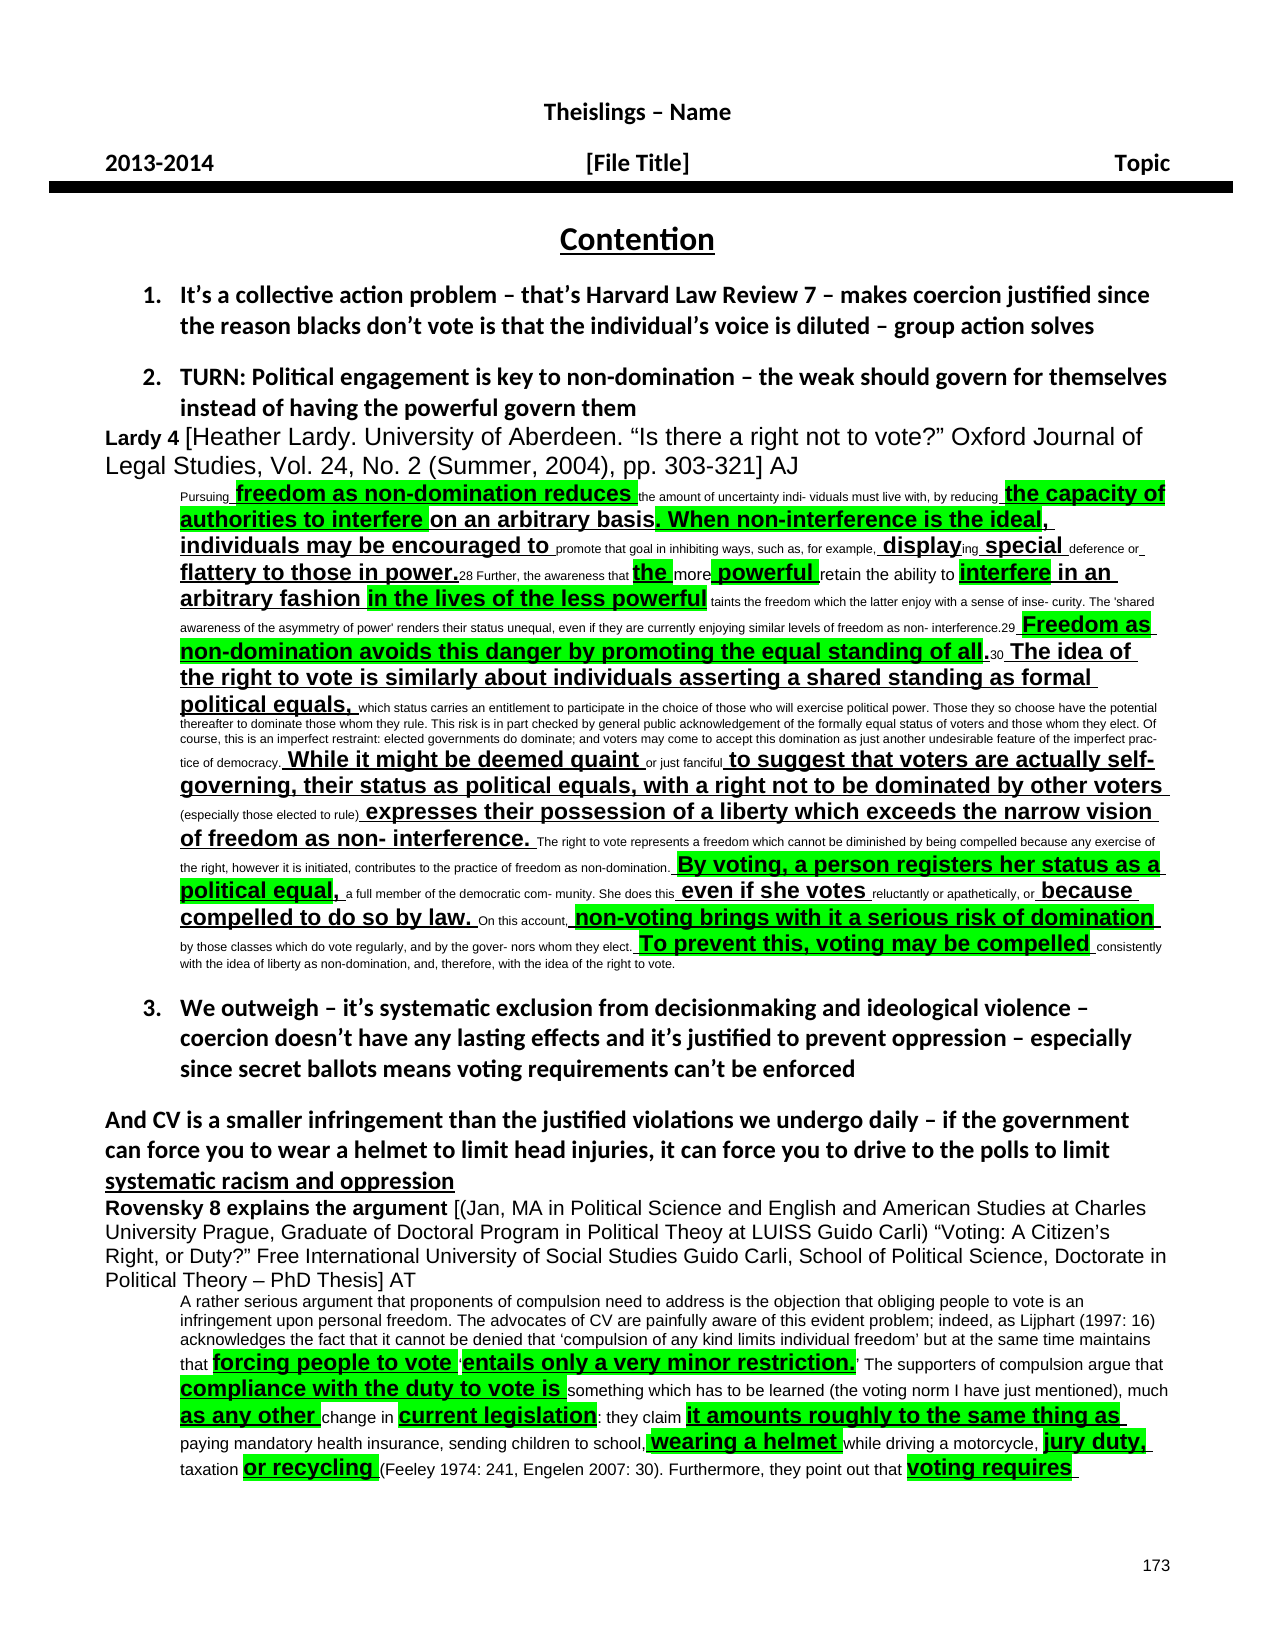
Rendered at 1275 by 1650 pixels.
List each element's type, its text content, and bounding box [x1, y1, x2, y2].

text Rovensky 8 explains the argument [(Jan, MA in Political Science and English and American Studies at Charles University Prague, Graduate of Doctoral Program in Political Theoy at LUISS Guido Carli) “Voting: A Citizen’s Right, or Duty?” Free International University of Social Studies Guido Carli, School of Political Science, Doctorate in Political Theory – PhD Thesis] AT [105, 1196, 1170, 1291]
text Pursuing freedom as non-domination reduces the amount of uncertainty indi- viduals must live with, by reducing the capacity of authorities to interfere on an arbitrary basis. When non-interference is the ideal, individuals may be encouraged to promote that goal in inhibiting ways, such as, for example, displaying special deference or flattery to those in power.28 Further, the awareness that the more powerful retain the ability to interfere in an arbitrary fashion in the lives of the less powerful taints the freedom which the latter enjoy with a sense of inse- curity. The 'shared awareness of the asymmetry of power' renders their status unequal, even if they are currently enjoying similar levels of freedom as non- interference.29 Freedom as non-domination avoids this danger by promoting the equal standing of all.30 The idea of the right to vote is similarly about individuals asserting a shared standing as formal political equals, which status carries an entitlement to participate in the choice of those who will exercise political power. Those they so choose have the potential thereafter to dominate those whom they rule. This risk is in part checked by general public acknowledgement of the formally equal status of voters and those whom they elect. Of course, this is an imperfect restraint: elected governments do dominate; and voters may come to accept this domination as just another undesirable feature of the imperfect prac- tice of democracy. While it might be deemed quaint or just fanciful to suggest that voters are actually self-governing, their status as political equals, with a right not to be dominated by other voters (especially those elected to rule) expresses their possession of a liberty which exceeds the narrow vision of freedom as non- interference. The right to vote represents a freedom which cannot be diminished by being compelled because any exercise of the right, however it is initiated, contributes to the practice of freedom as non-domination. By voting, a person registers her status as a political equal, a full member of the democratic com- munity. She does this even if she votes reluctantly or apathetically, or because compelled to do so by law. On this account, non-voting brings with it a serious risk of domination by those classes which do vote regularly, and by the gover- nors whom they elect. To prevent this, voting may be compelled consistently with the idea of liberty as non-domination, and, therefore, with the idea of the right to vote. [180, 480, 1170, 795]
subtitle We outweigh – it’s systematic exclusion from decisionmaking and ideological violence – coercion doesn’t have any lasting effects and it’s justified to prevent oppression – especially since secret ballots means voting requirements can’t be enforced [142, 992, 1170, 1083]
subtitle Contention [105, 218, 1170, 258]
subtitle TURN: Political engagement is key to non-domination – the weak should govern for themselves instead of having the powerful govern them [142, 361, 1170, 422]
subtitle It’s a collective action problem – that’s Harvard Law Review 7 – makes coercion justified since the reason blacks don’t vote is that the individual’s voice is diluted – group action solves [142, 279, 1170, 340]
subtitle And CV is a smaller infringement than the justified violations we undergo daily – if the government can force you to wear a helmet to limit head injuries, it can force you to drive to the polls to limit systematic racism and oppression [105, 1104, 1170, 1196]
text Pursuing freedom as non-domination reduces the amount of uncertainty indi- viduals must live with, by reducing the capacity of authorities to interfere on an arbitrary basis. When non-interference is the ideal, individuals may be encouraged to promote that goal in inhibiting ways, such as, for example, displaying special deference or flattery to those in power.28 Further, the awareness that the more powerful retain the ability to interfere in an arbitrary fashion in the lives of the less powerful taints the freedom which the latter enjoy with a sense of inse- curity. The 'shared awareness of the asymmetry of power' renders their status unequal, even if they are currently enjoying similar levels of freedom as non- interference.29 Freedom as non-domination avoids this danger by promoting the equal standing of all.30 The idea of the right to vote is similarly about individuals asserting a shared standing as formal political equals, which status carries an entitlement to participate in the choice of those who will exercise political power. Those they so choose have the potential thereafter to dominate those whom they rule. This risk is in part checked by general public acknowledgement of the formally equal status of voters and those whom they elect. Of course, this is an imperfect restraint: elected governments do dominate; and voters may come to accept this domination as just another undesirable feature of the imperfect prac- tice of democracy. While it might be deemed quaint or just fanciful to suggest that voters are actually self-governing, their status as political equals, with a right not to be dominated by other voters (especially those elected to rule) expresses their possession of a liberty which exceeds the narrow vision of freedom as non- interference. The right to vote represents a freedom which cannot be diminished by being compelled because any exercise of the right, however it is initiated, contributes to the practice of freedom as non-domination. By voting, a person registers her status as a political equal, a full member of the democratic com- munity. She does this even if she votes reluctantly or apathetically, or because compelled to do so by law. On this account, non-voting brings with it a serious risk of domination by those classes which do vote regularly, and by the gover- nors whom they elect. To prevent this, voting may be compelled consistently with the idea of liberty as non-domination, and, therefore, with the idea of the right to vote. [180, 796, 1170, 971]
text Lardy 4 [Heather Lardy. University of Aberdeen. “Is there a right not to vote?” Oxford Journal of Legal Studies, Vol. 24, No. 2 (Summer, 2004), pp. 303-321] AJ [105, 422, 1170, 480]
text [180, 1291, 1170, 1481]
